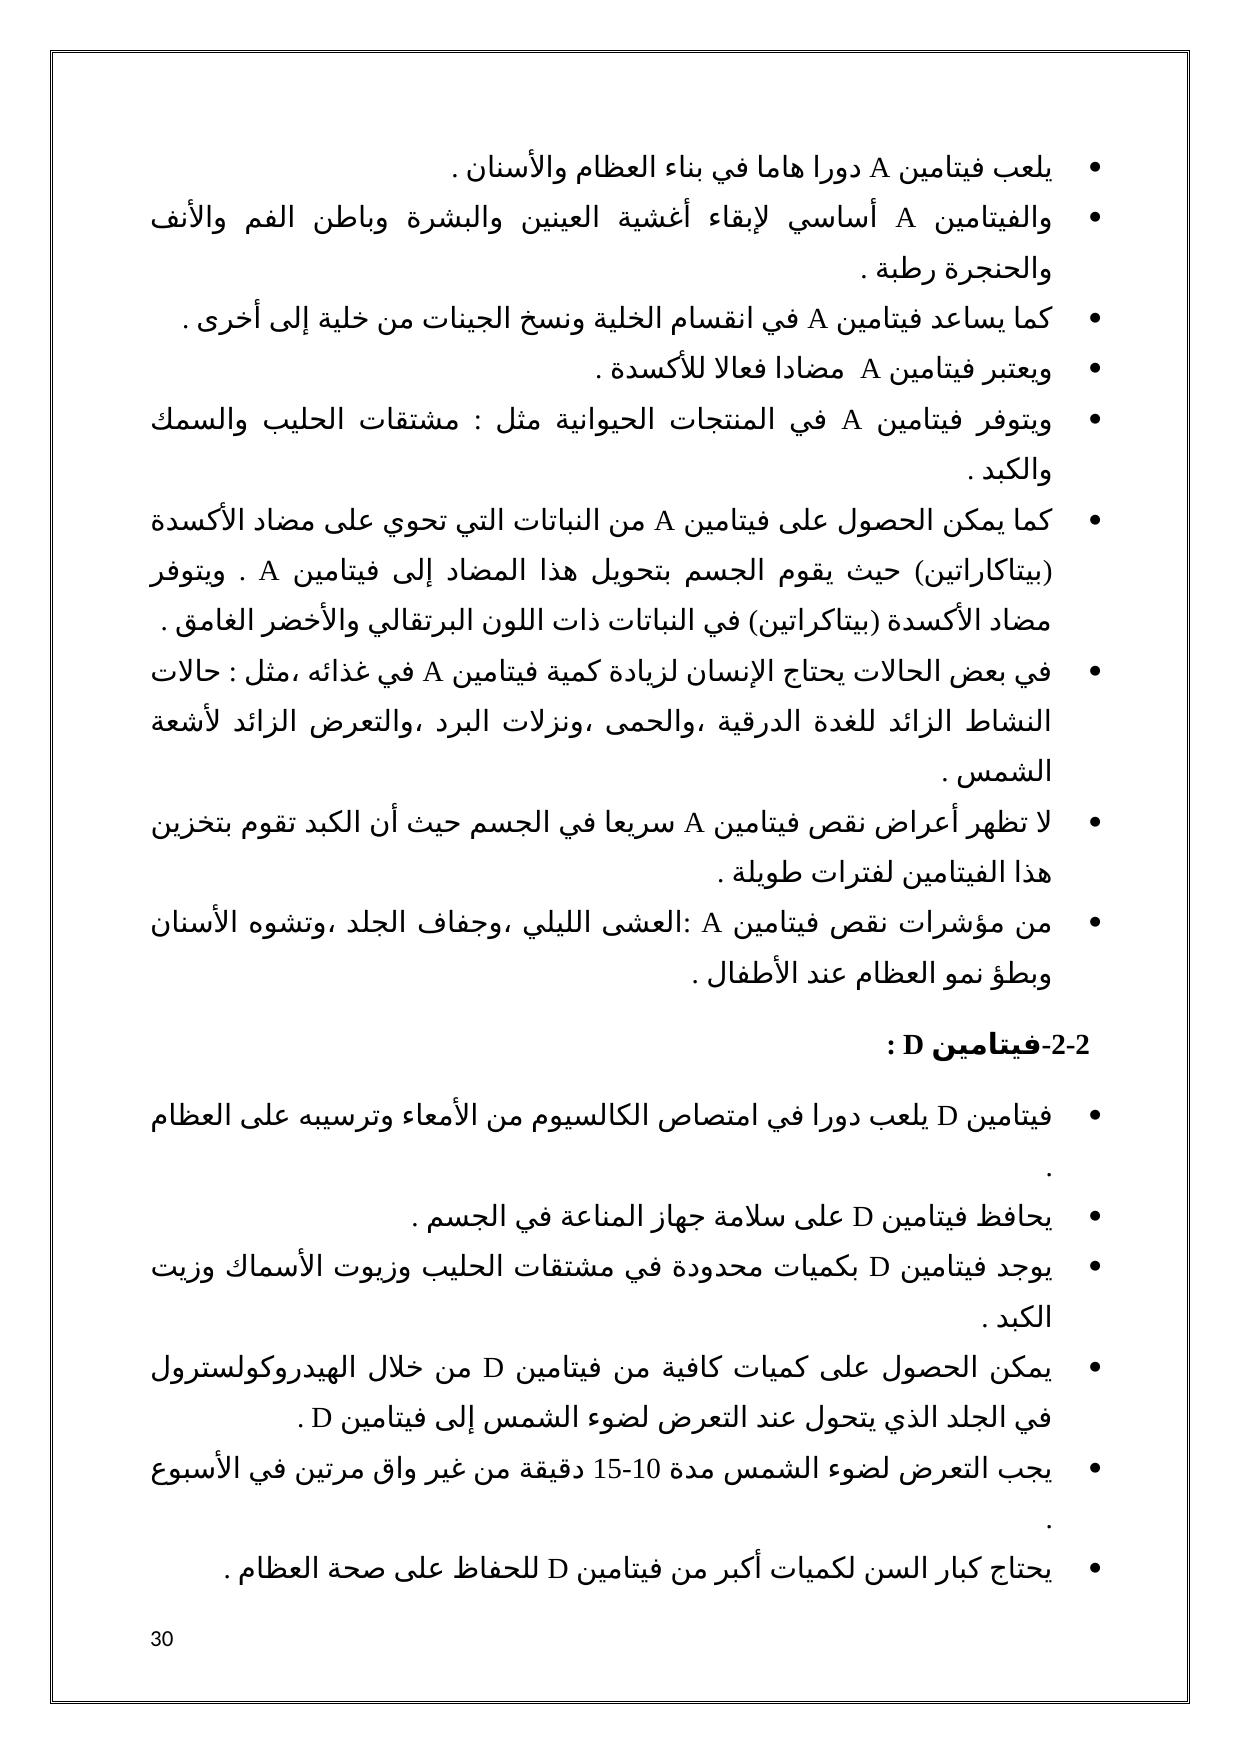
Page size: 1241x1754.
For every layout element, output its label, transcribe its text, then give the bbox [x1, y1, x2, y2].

list يحافظ فيتامين D على سلامة جهاز المناعة في الجسم . [150, 1199, 1090, 1233]
list في بعض الحالات يحتاج الإنسان لزيادة كمية فيتامين A في غذائه ،مثل : حالات النشاط الزائد للغدة الدرقية ،والحمى ،ونزلات البرد ،والتعرض الزائد لأشعة الشمس . [150, 654, 1090, 788]
list ويتوفر فيتامين A في المنتجات الحيوانية مثل : مشتقات الحليب والسمك والكبد . [150, 402, 1090, 486]
list من مؤشرات نقص فيتامين A :العشى الليلي ،وجفاف الجلد ،وتشوه الأسنان وبطؤ نمو العظام عند الأطفال . [150, 906, 1090, 989]
list يحتاج كبار السن لكميات أكبر من فيتامين D للحفاظ على صحة العظام . [150, 1552, 1090, 1585]
list يوجد فيتامين D بكميات محدودة في مشتقات الحليب وزيوت الأسماك وزيت الكبد . [150, 1249, 1090, 1333]
text 2-2-فيتامين D : [150, 1027, 1090, 1061]
list كما يمكن الحصول على فيتامين A من النباتات التي تحوي على مضاد الأكسدة (بيتاكاراتين) حيث يقوم الجسم بتحويل هذا المضاد إلى فيتامين A . ويتوفر مضاد الأكسدة (بيتاكراتين) في النباتات ذات اللون البرتقالي والأخضر الغامق . [150, 503, 1090, 637]
list والفيتامين A أساسي لإبقاء أغشية العينين والبشرة وباطن الفم والأنف والحنجرة رطبة . [150, 200, 1090, 284]
list لا تظهر أعراض نقص فيتامين A سريعا في الجسم حيث أن الكبد تقوم بتخزين هذا الفيتامين لفترات طويلة . [150, 805, 1090, 889]
list كما يساعد فيتامين A في انقسام الخلية ونسخ الجينات من خلية إلى أخرى . [150, 301, 1090, 335]
list ويعتبر فيتامين A مضادا فعالا للأكسدة . [150, 352, 1090, 385]
list يلعب فيتامين A دورا هاما في بناء العظام والأسنان . [150, 150, 1090, 184]
list يمكن الحصول على كميات كافية من فيتامين D من خلال الهيدروكولسترول في الجلد الذي يتحول عند التعرض لضوء الشمس إلى فيتامين D . [150, 1350, 1090, 1434]
list يجب التعرض لضوء الشمس مدة 10-15 دقيقة من غير واق مرتين في الأسبوع . [150, 1451, 1090, 1535]
list فيتامين D يلعب دورا في امتصاص الكالسيوم من الأمعاء وترسيبه على العظام . [150, 1098, 1090, 1182]
